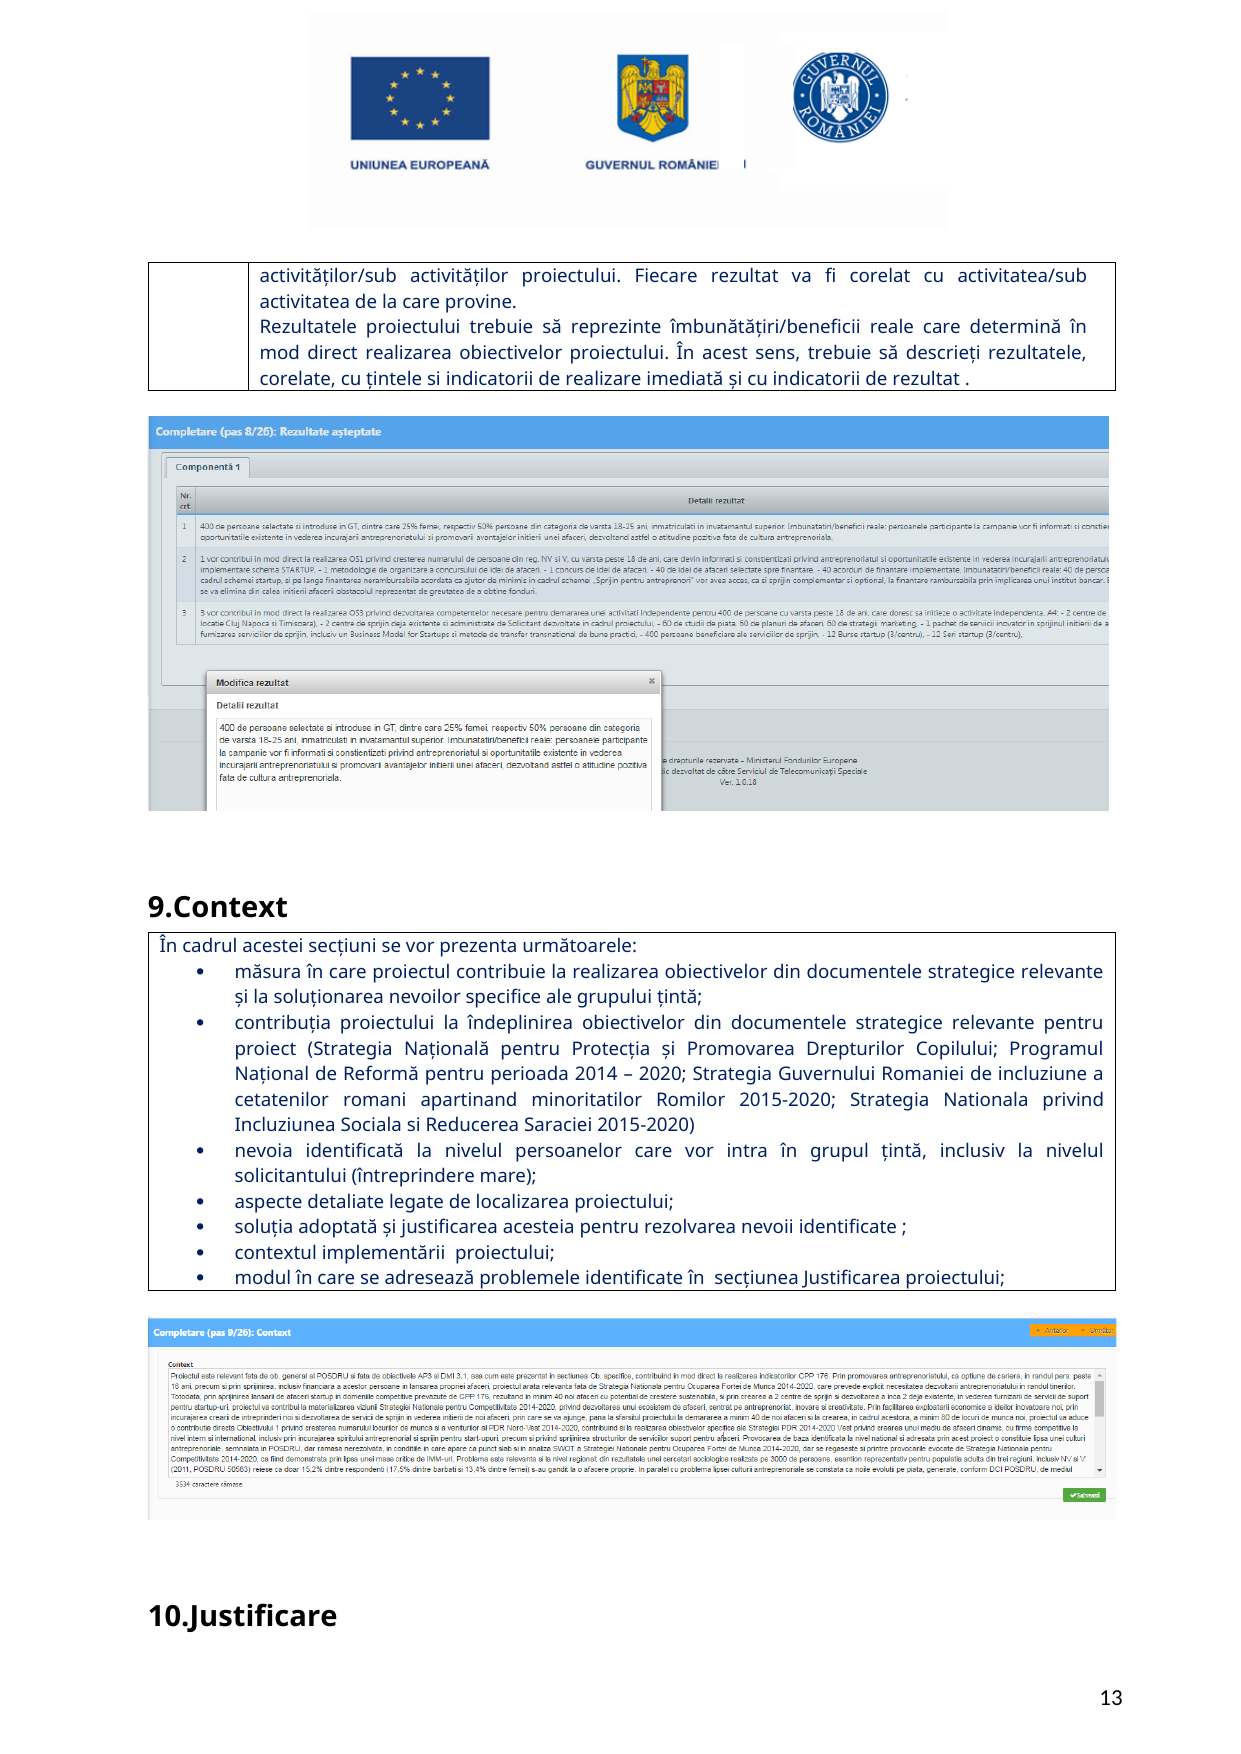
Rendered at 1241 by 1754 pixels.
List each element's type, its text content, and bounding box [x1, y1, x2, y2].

table_cell 1 [149, 263, 248, 390]
table_header În cadrul acestei secțiuni se vor prezenta următoarele: măsura în care proiectul contribuie la realizarea obiectivelor din documentele strategice relevante şi la soluționarea nevoilor specifice ale grupului țintă; contribuţia proiectului la îndeplinirea obiectivelor din documentele strategice relevante pentru proiect (Strategia Națională pentru Protecția și Promovarea Drepturilor Copilului; Programul Naţional de Reformă pentru perioada 2014 – 2020; Strategia Guvernului Romaniei de incluziune a cetatenilor romani apartinand minoritatilor Romilor 2015-2020; Strategia Nationala privind Incluziunea Sociala si Reducerea Saraciei 2015-2020) nevoia identificată la nivelul persoanelor care vor intra în grupul țintă, inclusiv la nivelul solicitantului (întreprindere mare); aspecte detaliate legate de localizarea proiectului; soluția adoptată şi justificarea acesteia pentru rezolvarea nevoii identificate ; contextul implementării proiectului; modul în care se adresează problemele identificate în secțiunea Justificarea proiectului; [149, 933, 1115, 1290]
picture [147, 1316, 1117, 1520]
picture [309, 11, 950, 230]
subtitle 9.Context [148, 886, 1122, 926]
picture [147, 416, 1109, 811]
subtitle 10.Justificare [148, 1595, 1122, 1635]
